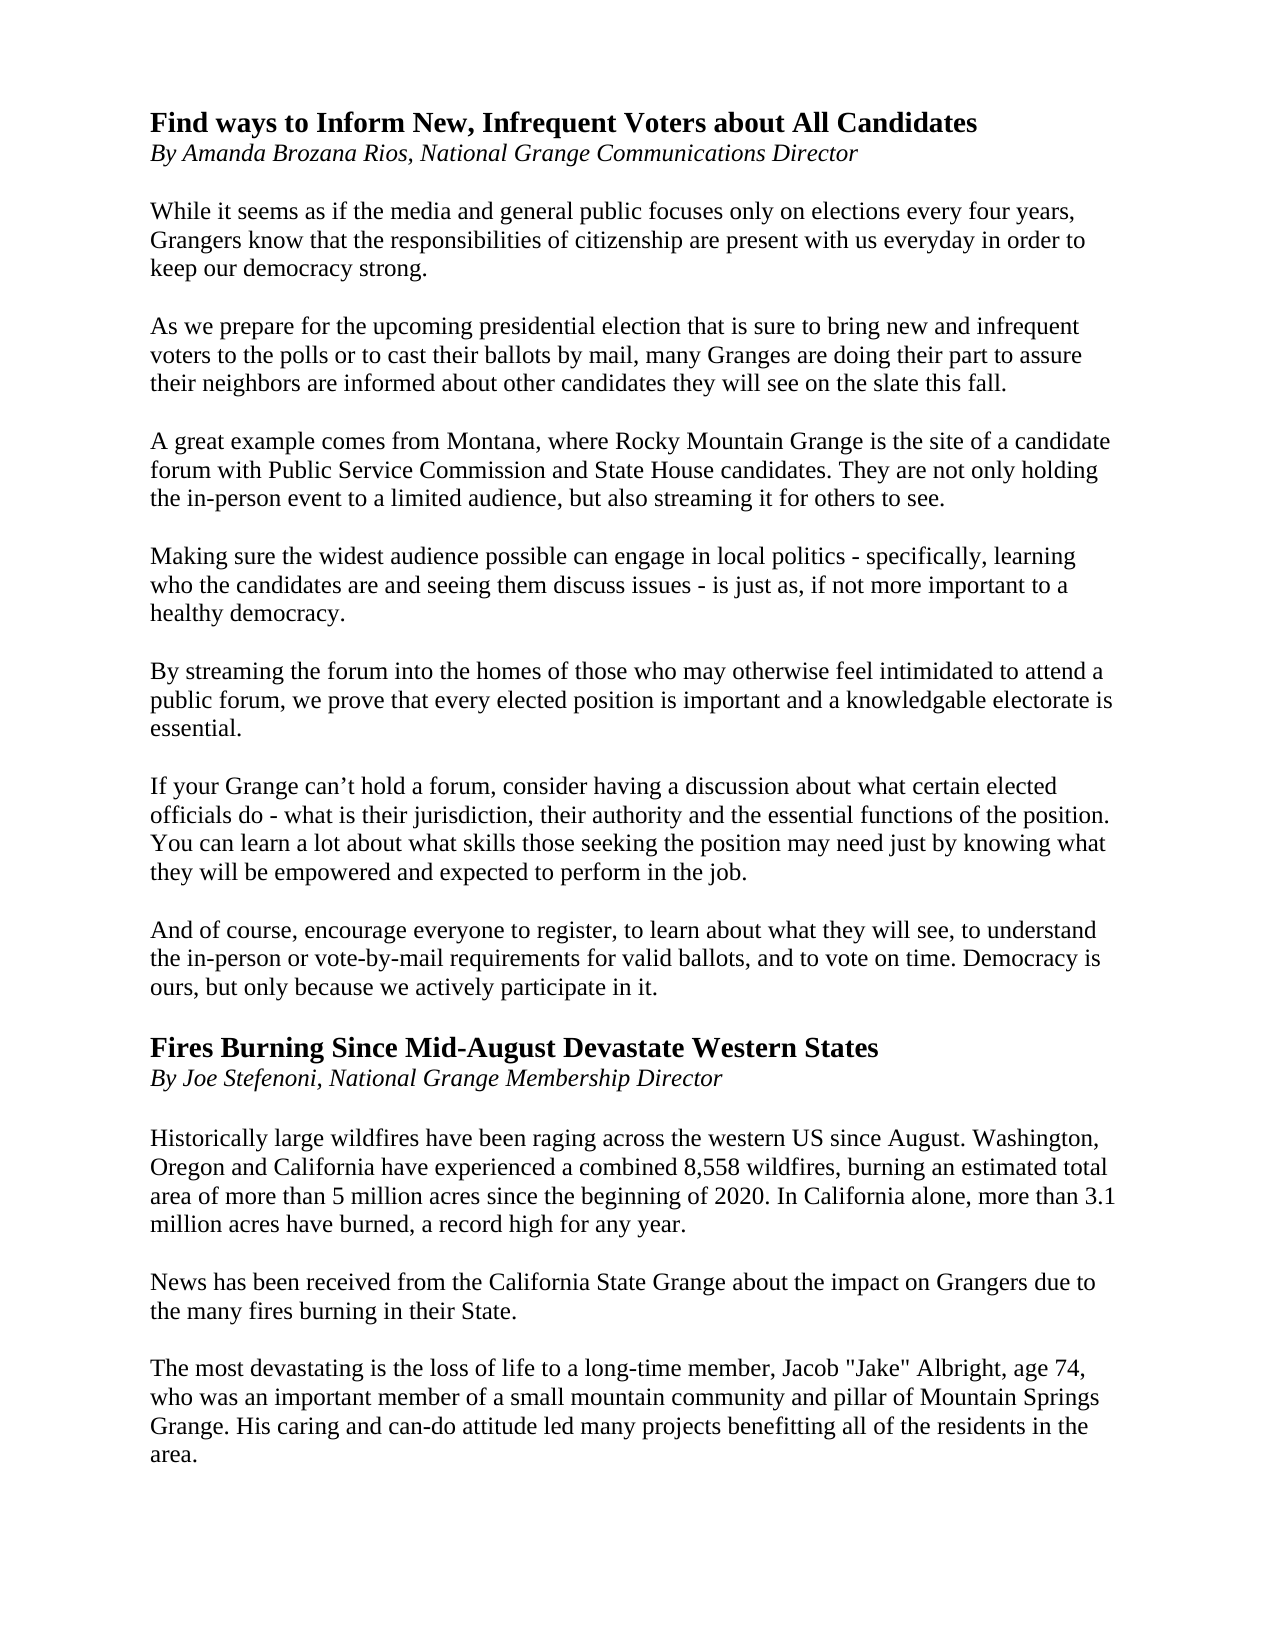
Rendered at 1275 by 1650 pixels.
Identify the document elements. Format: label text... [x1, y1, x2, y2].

text While it seems as if the media and general public focuses only on elections every four years, Grangers know that the responsibilities of citizenship are present with us everyday in order to keep our democracy strong. [150, 196, 1125, 282]
text Making sure the widest audience possible can engage in local politics - specifically, learning who the candidates are and seeing them discuss issues - is just as, if not more important to a healthy democracy. [150, 541, 1125, 627]
text As we prepare for the upcoming presidential election that is sure to bring new and infrequent voters to the polls or to cast their ballots by mail, many Granges are doing their part to assure their neighbors are informed about other candidates they will see on the slate this fall. [150, 311, 1125, 397]
text The most devastating is the loss of life to a long-time member, Jacob "Jake" Albright, age 74, who was an important member of a small mountain community and pillar of Mountain Springs Grange. His caring and can-do attitude led many projects benefitting all of the residents in the area. [150, 1353, 1125, 1468]
text By streaming the forum into the homes of those who may otherwise feel intimidated to attend a public forum, we prove that every elected position is important and a knowledgable electorate is essential. [150, 656, 1125, 742]
text Historically large wildfires have been raging across the western US since August. Washington, Oregon and California have experienced a combined 8,558 wildfires, burning an estimated total area of more than 5 million acres since the beginning of 2020. In California alone, more than 3.1 million acres have burned, a record high for any year. [150, 1123, 1125, 1238]
text Find ways to Inform New, Infrequent Voters about All Candidates [150, 105, 1125, 138]
text By Amanda Brozana Rios, National Grange Communications Director [150, 138, 1125, 167]
text A great example comes from Montana, where Rocky Mountain Grange is the site of a candidate forum with Public Service Commission and State House candidates. They are not only holding the in-person event to a limited audience, but also streaming it for others to see. [150, 426, 1125, 512]
text And of course, encourage everyone to register, to learn about what they will see, to understand the in-person or vote-by-mail requirements for valid ballots, and to vote on time. Democracy is ours, but only because we actively participate in it. [150, 915, 1125, 1001]
text If your Grange can’t hold a forum, consider having a discussion about what certain elected officials do - what is their jurisdiction, their authority and the essential functions of the position. You can learn a lot about what skills those seeking the position may need just by knowing what they will be empowered and expected to perform in the job. [150, 771, 1125, 886]
text Fires Burning Since Mid-August Devastate Western States By Joe Stefenoni, National Grange Membership Director [150, 1001, 1125, 1092]
text News has been received from the California State Grange about the impact on Grangers due to the many fires burning in their State. [150, 1267, 1125, 1324]
